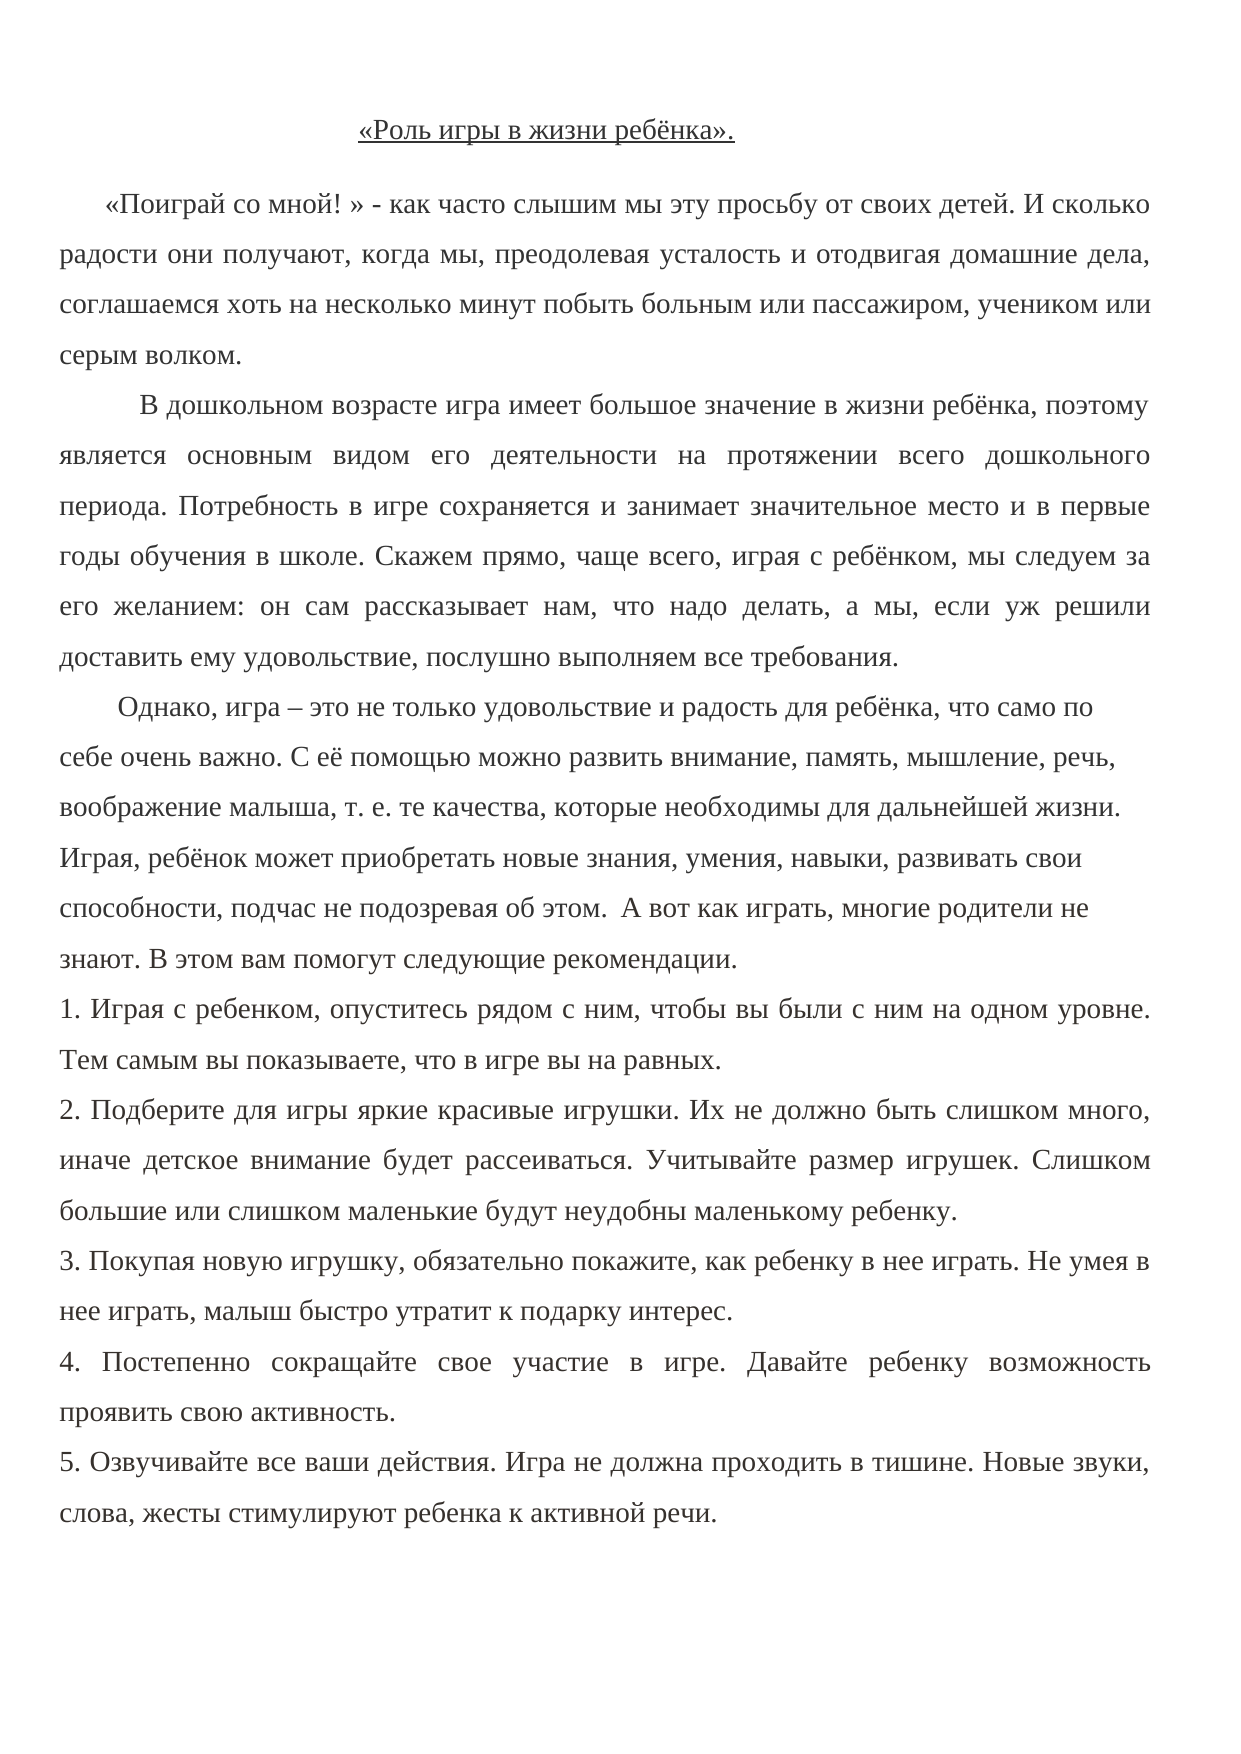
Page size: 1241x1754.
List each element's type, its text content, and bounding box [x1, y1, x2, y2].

text «Поиграй со мной! » - как часто слышим мы эту просьбу от своих детей. И сколько радости они получают, когда мы, преодолевая усталость и отодвигая домашние дела, соглашаемся хоть на несколько минут побыть больным или пассажиром, учеником или серым волком. [59, 186, 1152, 370]
text В дошкольном возрасте игра имеет большое значение в жизни ребёнка, поэтому является основным видом его деятельности на протяжении всего дошкольного периода. Потребность в игре сохраняется и занимает значительное место и в первые годы обучения в школе. Скажем прямо, чаще всего, играя с ребёнком, мы следуем за его желанием: он сам рассказывает нам, что надо делать, а мы, если уж решили доставить ему удовольствие, послушно выполняем все требования. [59, 387, 1152, 672]
text 4. Постепенно сокращайте свое участие в игре. Давайте ребенку возможность проявить свою активность. [59, 1344, 1152, 1428]
text 3. Покупая новую игрушку, обязательно покажите, как ребенку в нее играть. Не умея в нее играть, малыш быстро утратит к подарку интерес. [59, 1243, 1152, 1327]
text 2. Подберите для игры яркие красивые игрушки. Их не должно быть слишком много, иначе детское внимание будет рассеиваться. Учитывайте размер игрушек. Слишком большие или слишком маленькие будут неудобны маленькому ребенку. [59, 1092, 1152, 1226]
text Однако, игра – это не только удовольствие и радость для ребёнка, что само по себе очень важно. С её помощью можно развить внимание, память, мышление, речь, воображение малыша, т. е. те качества, которые необходимы для дальнейшей жизни. Играя, ребёнок может приобретать новые знания, умения, навыки, развивать свои способности, подчас не подозревая об этом. А вот как играть, многие родители не знают. В этом вам помогут следующие рекомендации. [59, 689, 1152, 975]
text 1. Играя с ребенком, опуститесь рядом с ним, чтобы вы были с ним на одном уровне. Тем самым вы показываете, что в игре вы на равных. [59, 992, 1152, 1075]
text «Роль игры в жизни ребёнка». [59, 112, 1152, 146]
text 5. Озвучивайте все ваши действия. Игра не должна проходить в тишине. Новые звуки, слова, жесты стимулируют ребенка к активной речи. [59, 1444, 1152, 1528]
